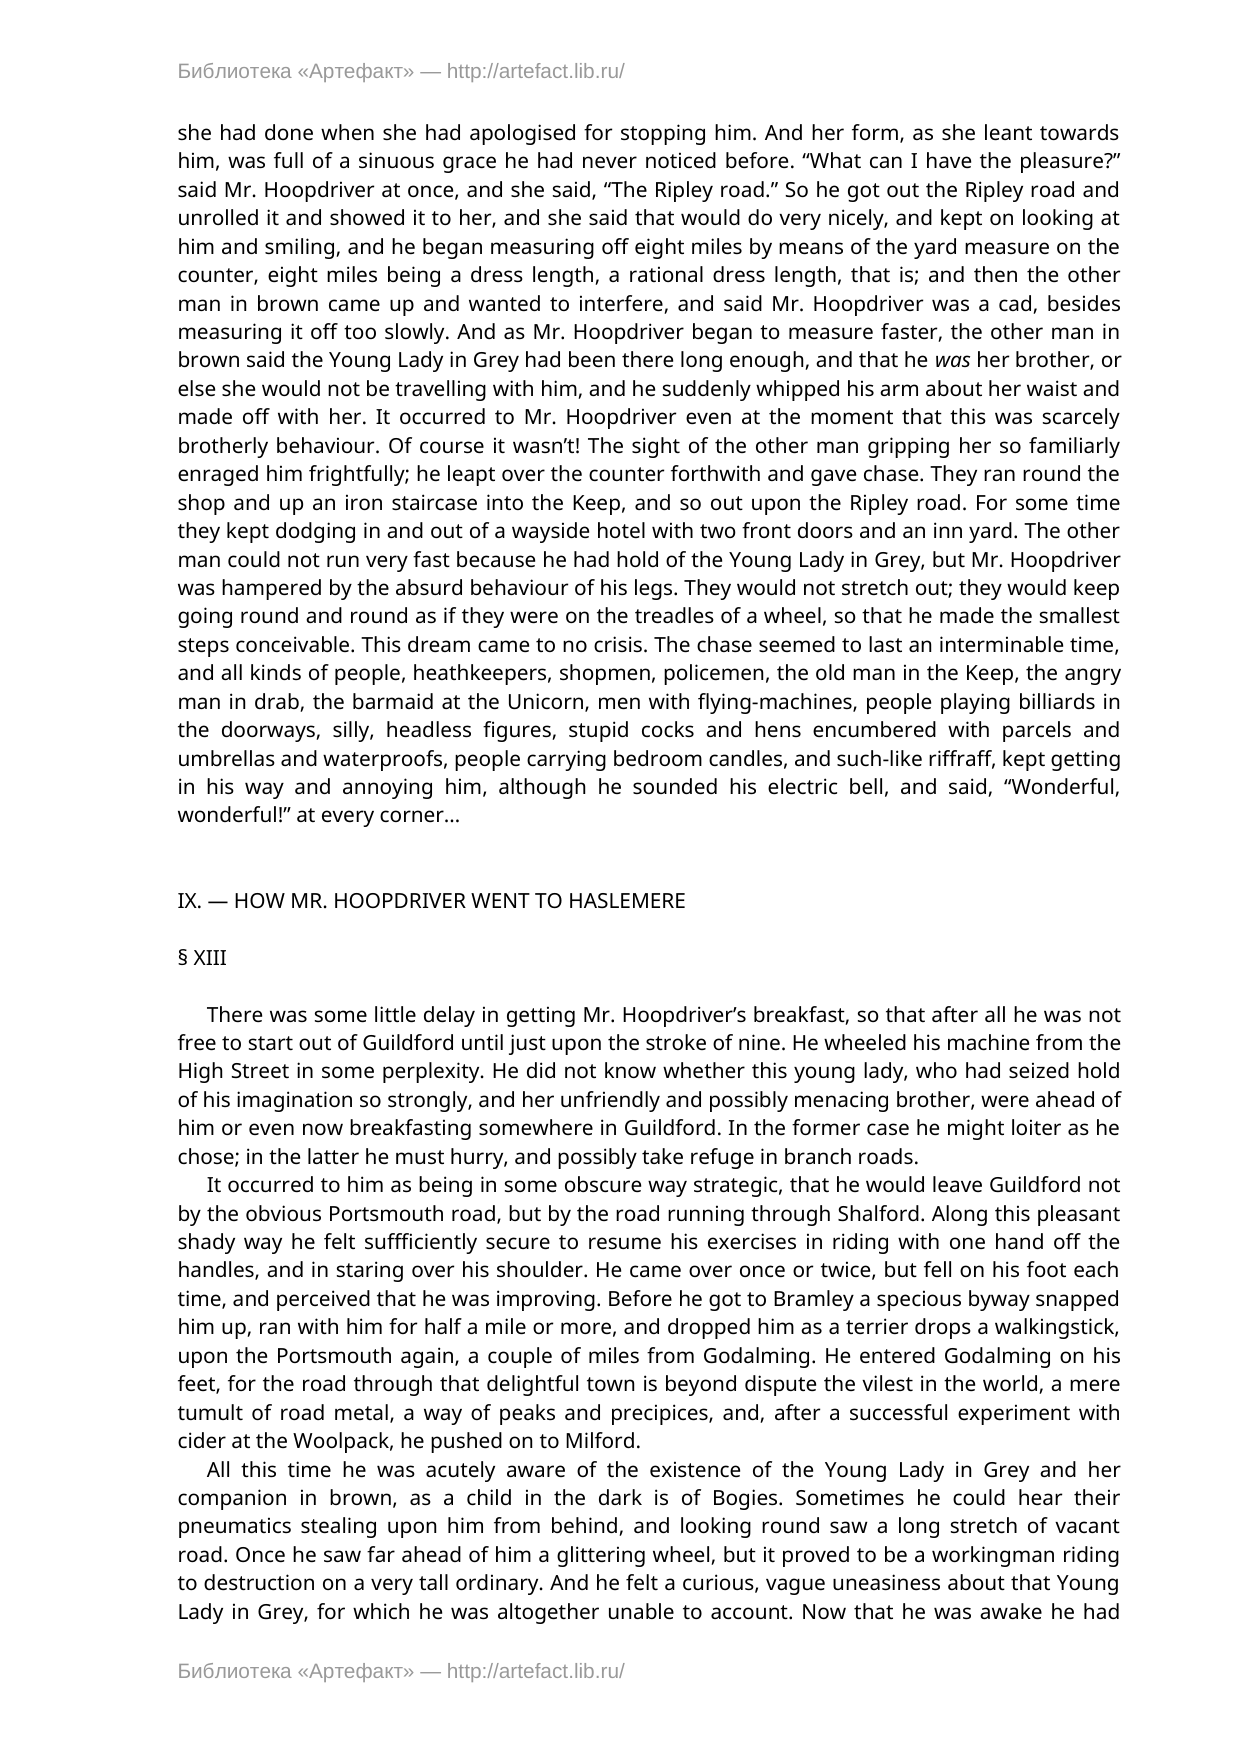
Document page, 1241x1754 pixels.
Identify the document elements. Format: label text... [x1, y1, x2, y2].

text There was some little delay in getting Mr. Hoopdriver’s breakfast, so that after all he was not free to start out of Guildford until just upon the stroke of nine. He wheeled his machine from the High Street in some perplexity. He did not know whether this young lady, who had seized hold of his imagination so strongly, and her unfriendly and possibly menacing brother, were ahead of him or even now breakfasting somewhere in Guildford. In the former case he might loiter as he chose; in the latter he must hurry, and possibly take refuge in branch roads. [177, 1000, 1122, 1170]
text It occurred to him as being in some obscure way strategic, that he would leave Guildford not by the obvious Portsmouth road, but by the road running through Shalford. Along this pleasant shady way he felt suffficiently secure to resume his exercises in riding with one hand off the handles, and in staring over his shoulder. He came over once or twice, but fell on his foot each time, and perceived that he was improving. Before he got to Bramley a specious byway snapped him up, ran with him for half a mile or more, and dropped him as a terrier drops a walkingstick, upon the Portsmouth again, a couple of miles from Godalming. He entered Godalming on his feet, for the road through that delightful town is beyond dispute the vilest in the world, a mere tumult of road metal, a way of peaks and precipices, and, after a successful experiment with cider at the Woolpack, he pushed on to Milford. [177, 1170, 1122, 1455]
subtitle IX. — HOW MR. HOOPDRIVER WENT TO HASLEMERE [177, 886, 1122, 914]
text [177, 1455, 1122, 1625]
subtitle § XIII [177, 943, 1122, 971]
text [177, 118, 1122, 829]
